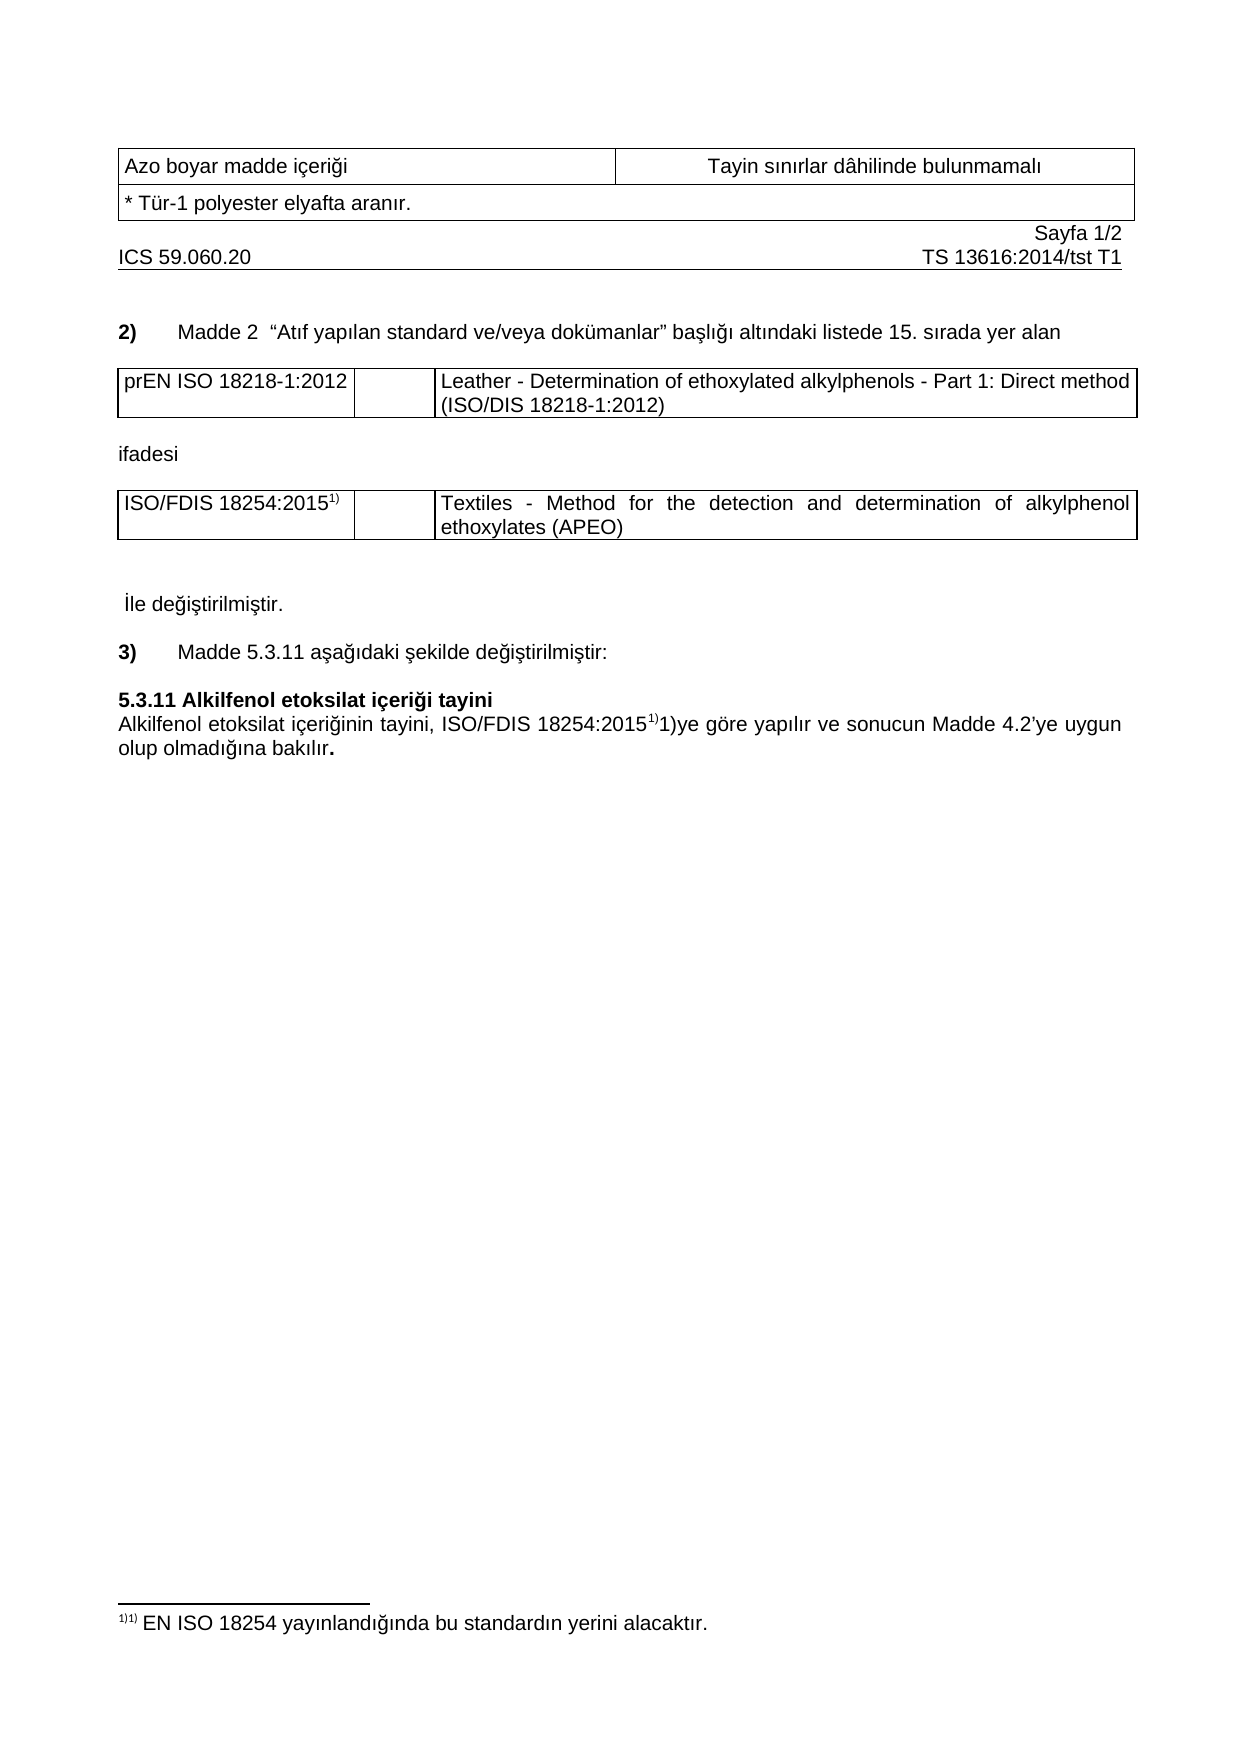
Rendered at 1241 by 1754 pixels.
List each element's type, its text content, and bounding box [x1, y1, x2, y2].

text Sayfa 1/2 [118, 221, 1122, 245]
table_cell * Tür-1 polyester elyafta aranır. [119, 185, 1134, 220]
table_header Textiles - Method for the detection and determination of alkylphenol ethoxylates (APEO) [436, 491, 1136, 539]
text ifadesi [118, 442, 1122, 466]
table_cell Tayin sınırlar dâhilinde bulunmamalı [616, 149, 1134, 184]
text İle değiştirilmiştir. [118, 592, 1122, 616]
table_header Leather - Determination of ethoxylated alkylphenols - Part 1: Direct method (ISO/DIS 18218-1:2012) [436, 369, 1136, 417]
table_cell Azo boyar madde içeriği [119, 149, 615, 184]
table_header ISO/FDIS 18254:20151) [119, 491, 354, 539]
list Madde 2 “Atıf yapılan standard ve/veya dokümanlar” başlığı altındaki listede 15. sırada yer alan [118, 320, 1122, 344]
text 5.3.11 Alkilfenol etoksilat içeriği tayini [118, 687, 1122, 711]
table_header [355, 491, 434, 539]
text 3) Madde 5.3.11 aşağıdaki şekilde değiştirilmiştir: [118, 639, 1122, 663]
text ICS 59.060.20 TS 13616:2014/tst T1 [118, 245, 1122, 269]
table_header prEN ISO 18218-1:2012 [119, 369, 354, 417]
table_header [355, 369, 434, 417]
text Alkilfenol etoksilat içeriğinin tayini, ISO/FDIS 18254:20151)ye göre yapılır ve sonucun Madde 4.2’ye uygun olup olmadığına bakılır. [118, 711, 1122, 759]
